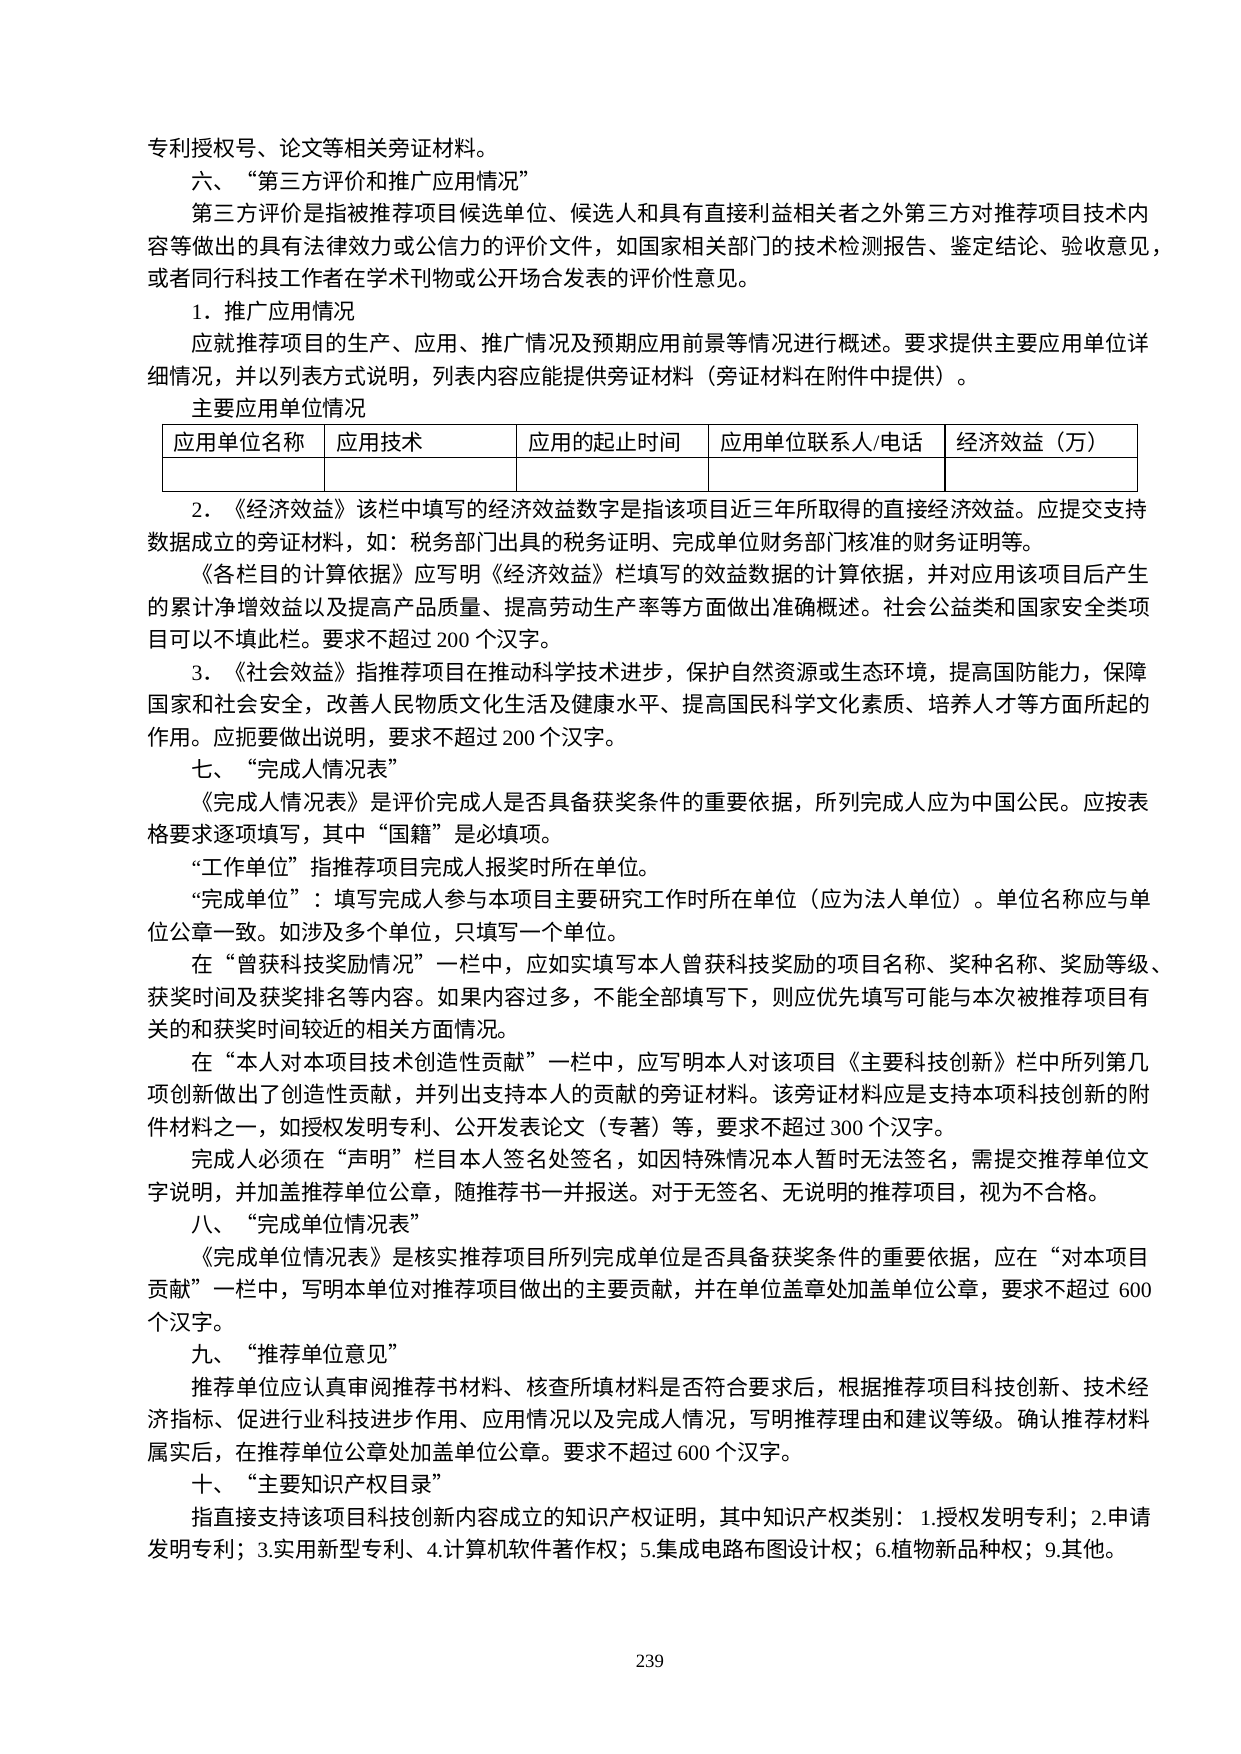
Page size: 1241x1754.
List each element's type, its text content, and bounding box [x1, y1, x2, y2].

text 在“曾获科技奖励情况”一栏中，应如实填写本人曾获科技奖励的项目名称、奖种名称、奖励等级、获奖时间及获奖排名等内容。如果内容过多，不能全部填写下，则应优先填写可能与本次被推荐项目有关的和获奖时间较近的相关方面情况。 [148, 947, 1152, 1044]
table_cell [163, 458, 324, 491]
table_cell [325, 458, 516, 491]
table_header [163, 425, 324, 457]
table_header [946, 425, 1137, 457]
text 2．《经济效益》该栏中填写的经济效益数字是指该项目近三年所取得的直接经济效益。应提交支持数据成立的旁证材料，如：税务部门出具的税务证明、完成单位财务部门核准的财务证明等。 [148, 492, 1152, 557]
text 3．《社会效益》指推荐项目在推动科学技术进步，保护自然资源或生态环境，提高国防能力，保障国家和社会安全，改善人民物质文化生活及健康水平、提高国民科学文化素质、培养人才等方面所起的作用。应扼要做出说明，要求不超过200个汉字。 [148, 654, 1152, 752]
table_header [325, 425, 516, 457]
text 推荐单位应认真审阅推荐书材料、核查所填材料是否符合要求后，根据推荐项目科技创新、技术经济指标、促进行业科技进步作用、应用情况以及完成人情况，写明推荐理由和建议等级。确认推荐材料属实后，在推荐单位公章处加盖单位公章。要求不超过600 个汉字。 [148, 1369, 1152, 1467]
text 九、“推荐单位意见” [148, 1337, 1152, 1369]
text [148, 131, 1152, 163]
text 十、“主要知识产权目录” [148, 1467, 1152, 1499]
text 在“本人对本项目技术创造性贡献”一栏中，应写明本人对该项目《主要科技创新》栏中所列第几项创新做出了创造性贡献，并列出支持本人的贡献的旁证材料。该旁证材料应是支持本项科技创新的附件材料之一，如授权发明专利、公开发表论文（专著）等，要求不超过300 个汉字。 [148, 1044, 1152, 1142]
text “工作单位”指推荐项目完成人报奖时所在单位。 [148, 849, 1152, 882]
text 七、“完成人情况表” [148, 752, 1152, 784]
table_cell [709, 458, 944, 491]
text 第三方评价是指被推荐项目候选单位、候选人和具有直接利益相关者之外第三方对推荐项目技术内容等做出的具有法律效力或公信力的评价文件，如国家相关部门的技术检测报告、鉴定结论、验收意见，或者同行科技工作者在学术刊物或公开场合发表的评价性意见。 [148, 196, 1152, 293]
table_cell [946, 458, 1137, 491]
text 完成人必须在“声明”栏目本人签名处签名，如因特殊情况本人暂时无法签名，需提交推荐单位文字说明，并加盖推荐单位公章，随推荐书一并报送。对于无签名、无说明的推荐项目，视为不合格。 [148, 1142, 1152, 1207]
text “完成单位”：填写完成人参与本项目主要研究工作时所在单位（应为法人单位）。单位名称应与单位公章一致。如涉及多个单位，只填写一个单位。 [148, 882, 1152, 947]
text 应就推荐项目的生产、应用、推广情况及预期应用前景等情况进行概述。要求提供主要应用单位详细情况，并以列表方式说明，列表内容应能提供旁证材料（旁证材料在附件中提供）。 [148, 326, 1152, 391]
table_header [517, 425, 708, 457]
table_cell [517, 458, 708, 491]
text 六、“第三方评价和推广应用情况” [148, 163, 1152, 196]
text 八、“完成单位情况表” [148, 1207, 1152, 1239]
text 《完成单位情况表》是核实推荐项目所列完成单位是否具备获奖条件的重要依据，应在“对本项目贡献”一栏中，写明本单位对推荐项目做出的主要贡献，并在单位盖章处加盖单位公章，要求不超过600 个汉字。 [148, 1239, 1152, 1337]
text 主要应用单位情况 [148, 391, 1152, 423]
text 《完成人情况表》是评价完成人是否具备获奖条件的重要依据，所列完成人应为中国公民。应按表格要求逐项填写，其中“国籍”是必填项。 [148, 784, 1152, 849]
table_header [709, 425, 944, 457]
text 《各栏目的计算依据》应写明《经济效益》栏填写的效益数据的计算依据，并对应用该项目后产生的累计净增效益以及提高产品质量、提高劳动生产率等方面做出准确概述。社会公益类和国家安全类项目可以不填此栏。要求不超过200 个汉字。 [148, 557, 1152, 654]
text 1．推广应用情况 [148, 293, 1152, 326]
text 指直接支持该项目科技创新内容成立的知识产权证明，其中知识产权类别：1.授权发明专利；2.申请发明专利；3.实用新型专利、4.计算机软件著作权；5.集成电路布图设计权；6.植物新品种权；9.其他。 [148, 1499, 1152, 1564]
